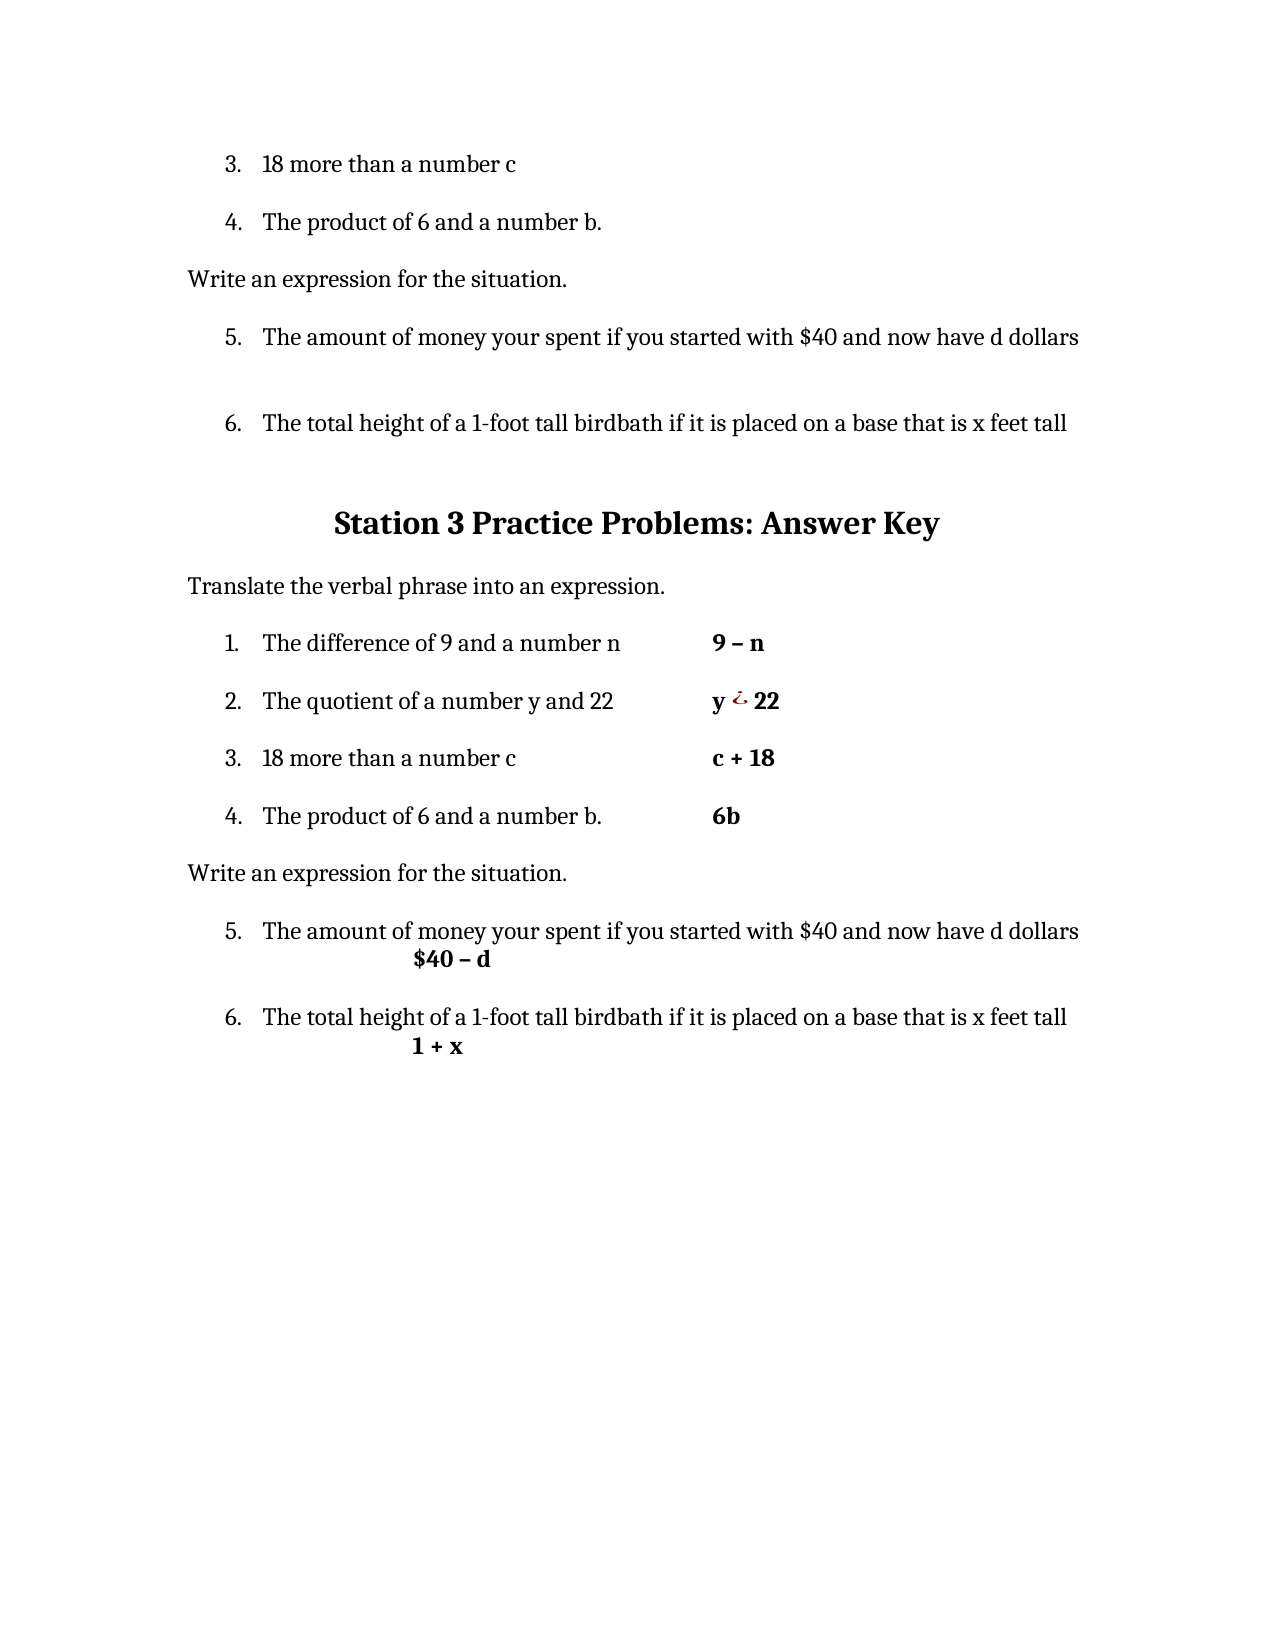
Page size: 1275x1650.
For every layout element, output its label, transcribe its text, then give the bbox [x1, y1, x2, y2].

text Write an expression for the situation. [187, 859, 1087, 888]
list 18 more than a number c [225, 150, 1087, 179]
list The total height of a 1-foot tall birdbath if it is placed on a base that is x feet tall [225, 1003, 1087, 1032]
list The product of 6 and a number b. [225, 207, 1087, 236]
text Station 3 Practice Problems: Answer Key [187, 504, 1087, 543]
list The difference of 9 and a number n 9 – n [225, 629, 1087, 658]
text 1 + x [412, 1032, 1087, 1060]
list The amount of money your spent if you started with $40 and now have d dollars [225, 917, 1087, 945]
list The total height of a 1-foot tall birdbath if it is placed on a base that is x feet tall [225, 409, 1087, 437]
list The amount of money your spent if you started with $40 and now have d dollars [225, 322, 1087, 351]
text Translate the verbal phrase into an expression. [187, 572, 1087, 600]
list The product of 6 and a number b. 6b [225, 802, 1087, 830]
text $40 – d [412, 945, 1087, 974]
list 18 more than a number c c + 18 [225, 744, 1087, 773]
text Write an expression for the situation. [187, 265, 1087, 294]
list The quotient of a number y and 22 y 22 [225, 687, 1087, 715]
